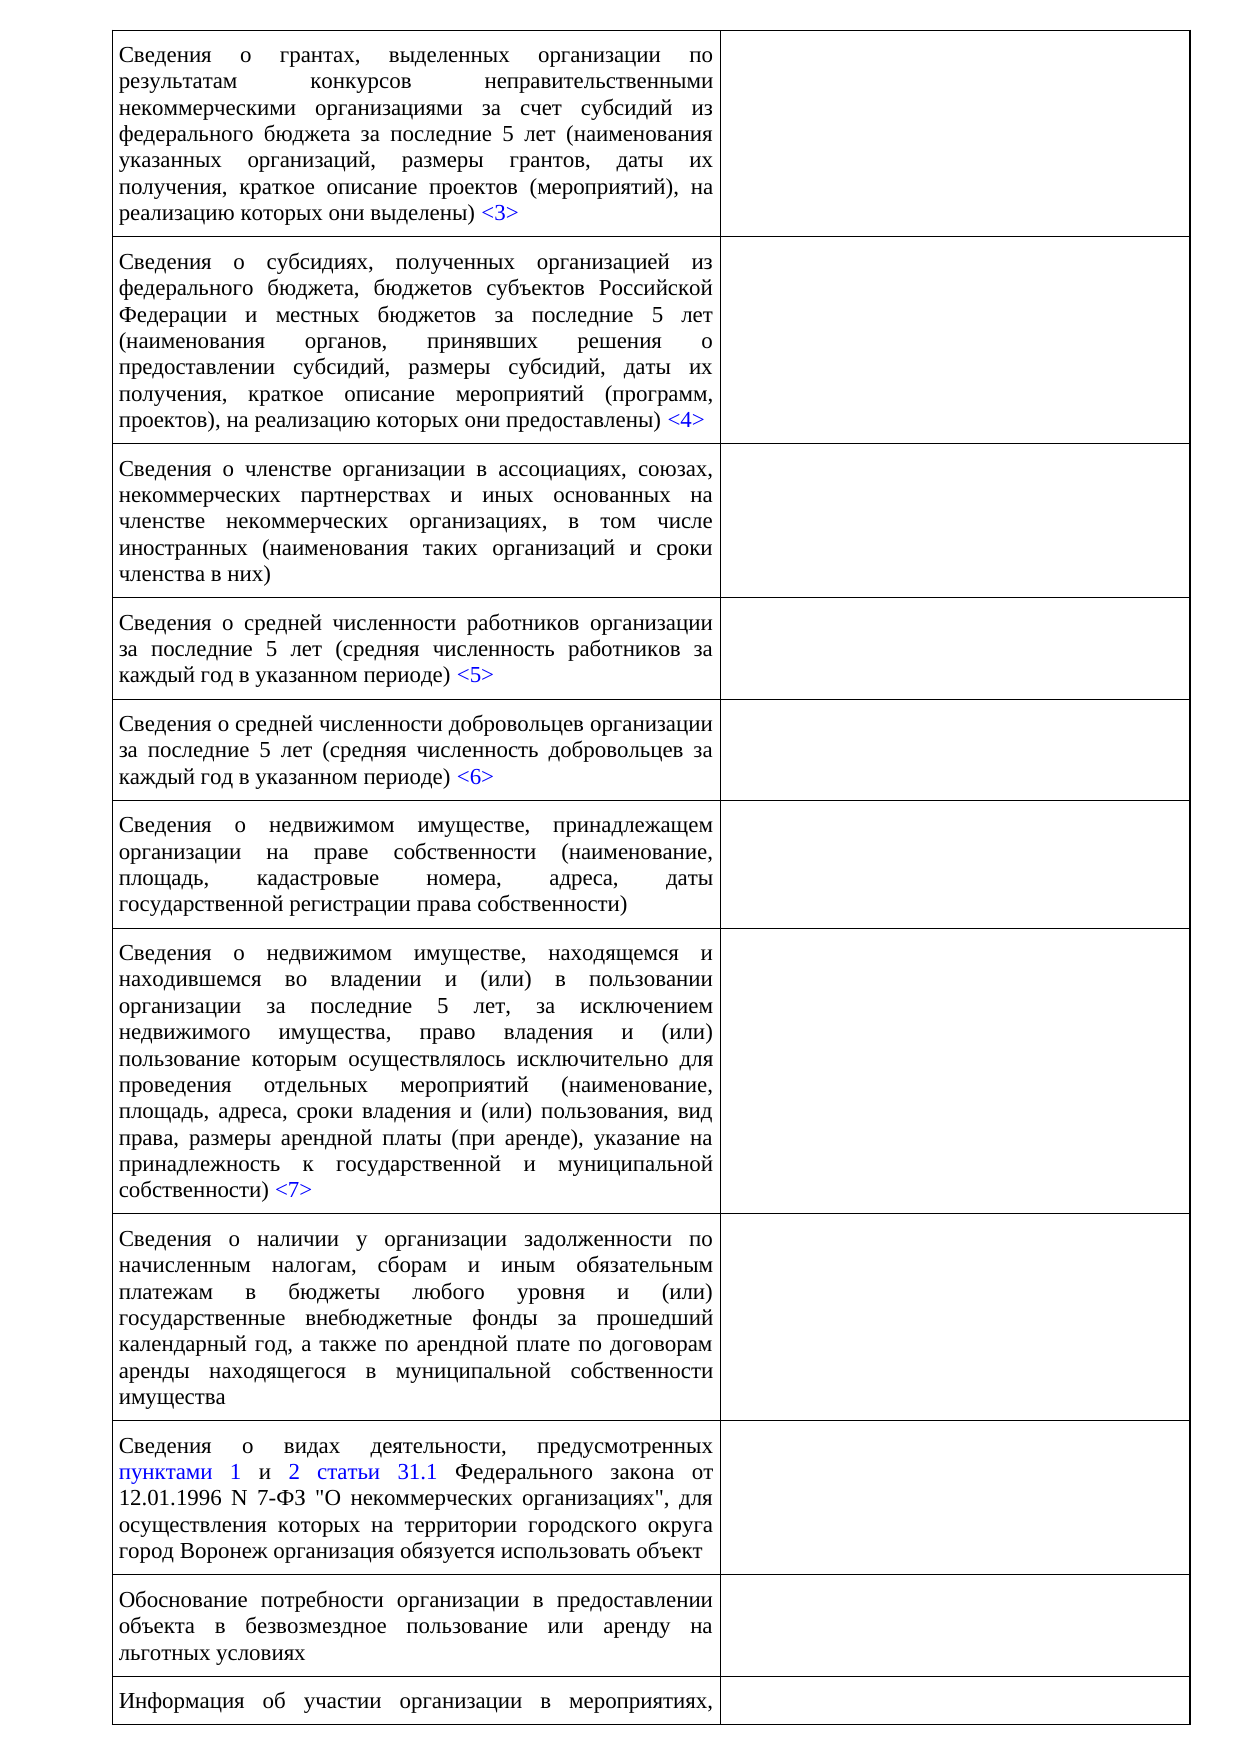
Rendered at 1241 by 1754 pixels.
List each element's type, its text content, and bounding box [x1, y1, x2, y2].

table_cell Сведения о грантах, выделенных организации по результатам конкурсов неправительственными некоммерческими организациями за счет субсидий из федерального бюджета за последние 5 лет (наименования указанных организаций, размеры грантов, даты их получения, краткое описание проектов (мероприятий), на реализацию которых они выделены) <3> [113, 31, 720, 236]
table_cell [721, 1575, 1189, 1676]
table_cell Обоснование потребности организации в предоставлении объекта в безвозмездное пользование или аренду на льготных условиях [113, 1575, 720, 1676]
table_cell Сведения о субсидиях, полученных организацией из федерального бюджета, бюджетов субъектов Российской Федерации и местных бюджетов за последние 5 лет (наименования органов, принявших решения о предоставлении субсидий, размеры субсидий, даты их получения, краткое описание мероприятий (программ, проектов), на реализацию которых они предоставлены) <4> [113, 237, 720, 443]
table_cell Сведения о средней численности добровольцев организации за последние 5 лет (средняя численность добровольцев за каждый год в указанном периоде) <6> [113, 700, 720, 800]
table_cell [721, 31, 1189, 236]
table_cell [721, 444, 1189, 597]
table_cell [721, 237, 1189, 443]
table_cell Сведения о членстве организации в ассоциациях, союзах, некоммерческих партнерствах и иных основанных на членстве некоммерческих организациях, в том числе иностранных (наименования таких организаций и сроки членства в них) [113, 444, 720, 597]
table_cell Сведения о средней численности работников организации за последние 5 лет (средняя численность работников за каждый год в указанном периоде) <5> [113, 598, 720, 698]
table_cell [721, 1214, 1189, 1420]
table_cell Сведения о наличии у организации задолженности по начисленным налогам, сборам и иным обязательным платежам в бюджеты любого уровня и (или) государственные внебюджетные фонды за прошедший календарный год, а также по арендной плате по договорам аренды находящегося в муниципальной собственности имущества [113, 1214, 720, 1420]
table_cell [721, 801, 1189, 927]
table_cell [721, 1421, 1189, 1574]
table_cell [721, 598, 1189, 698]
table_cell Сведения о видах деятельности, предусмотренных пунктами 1 и 2 статьи 31.1 Федерального закона от 12.01.1996 N 7-ФЗ "О некоммерческих организациях", для осуществления которых на территории городского округа город Воронеж организация обязуется использовать объект [113, 1421, 720, 1574]
table_cell [721, 700, 1189, 800]
table_cell Сведения о недвижимом имуществе, принадлежащем организации на праве собственности (наименование, площадь, кадастровые номера, адреса, даты государственной регистрации права собственности) [113, 801, 720, 927]
table_cell Сведения о недвижимом имуществе, находящемся и находившемся во владении и (или) в пользовании организации за последние 5 лет, за исключением недвижимого имущества, право владения и (или) пользование которым осуществлялось исключительно для проведения отдельных мероприятий (наименование, площадь, адреса, сроки владения и (или) пользования, вид права, размеры арендной платы (при аренде), указание на принадлежность к государственной и муниципальной собственности) <7> [113, 929, 720, 1213]
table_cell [113, 1677, 720, 1724]
table_cell [721, 1677, 1189, 1724]
table_cell [721, 929, 1189, 1213]
